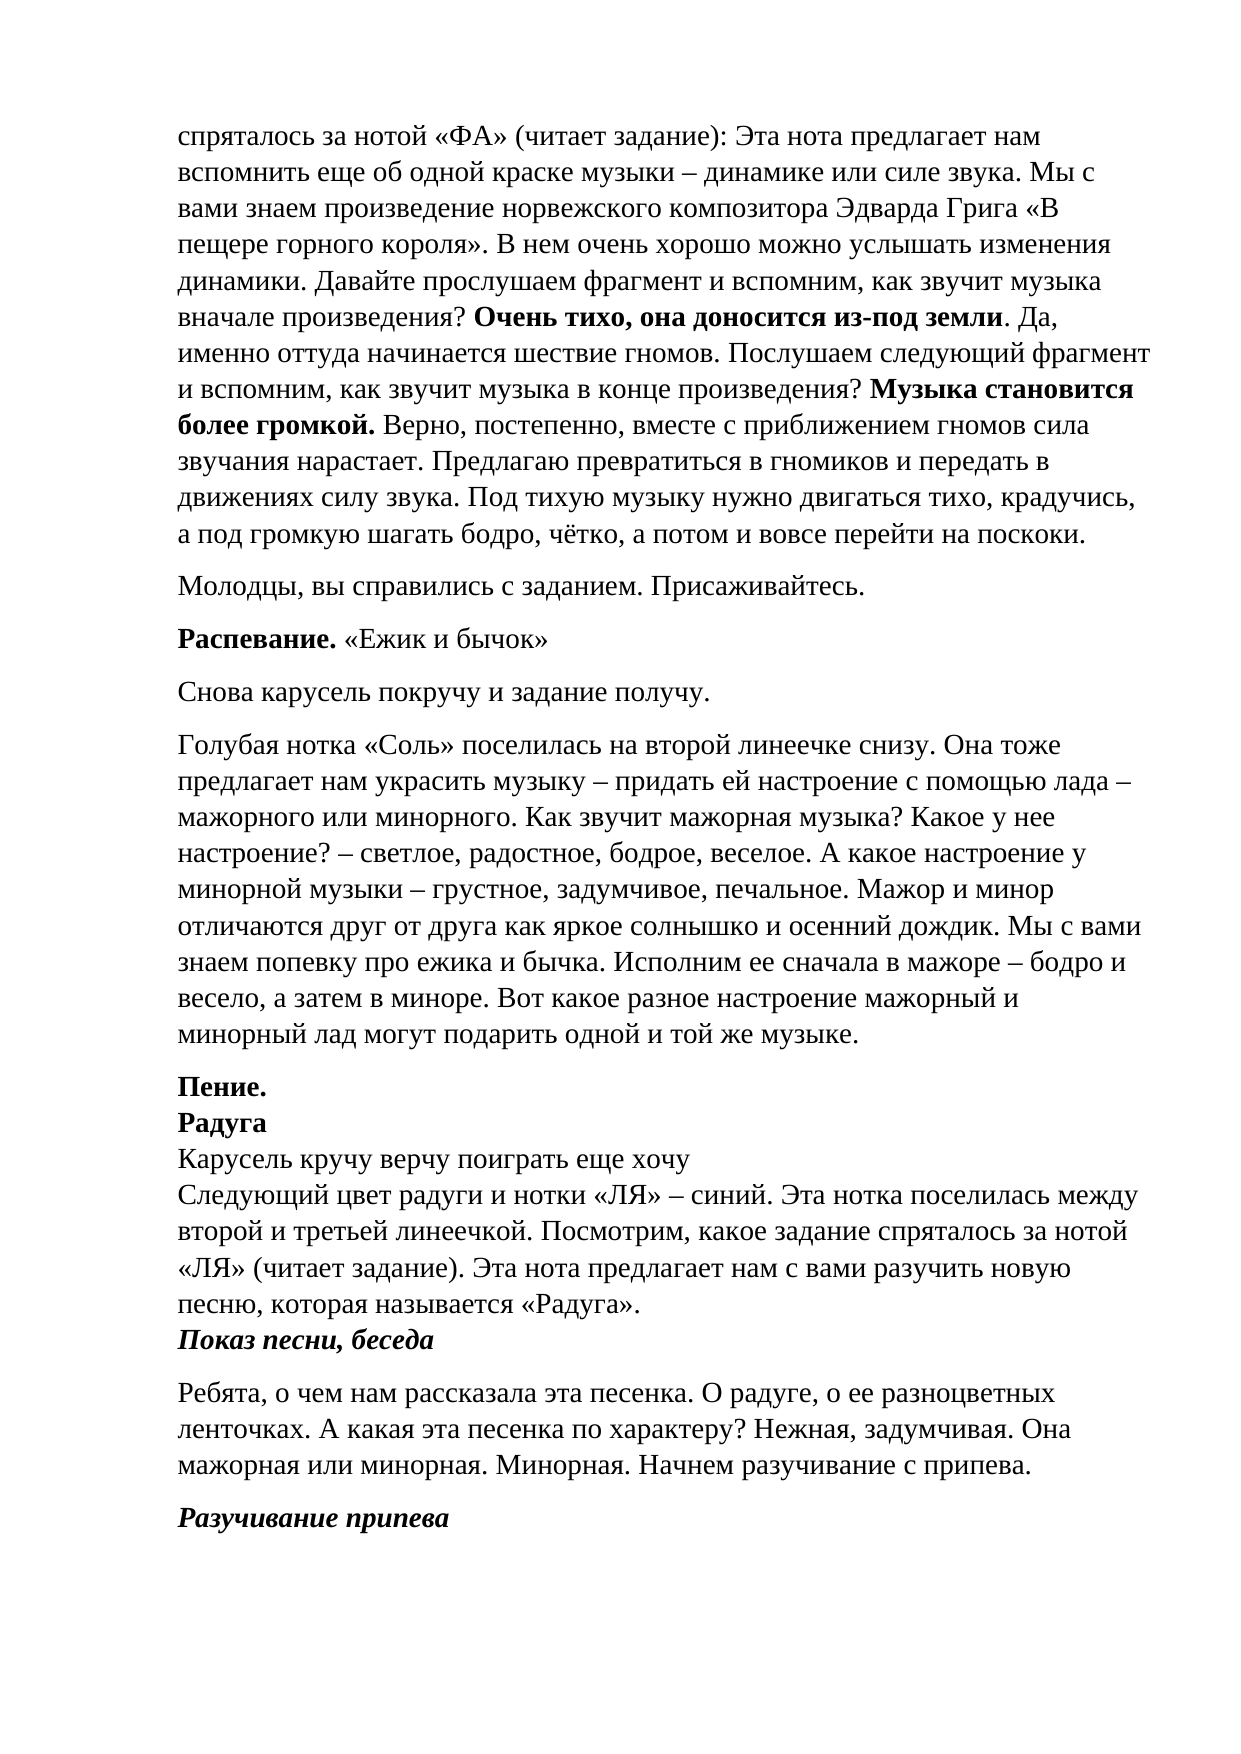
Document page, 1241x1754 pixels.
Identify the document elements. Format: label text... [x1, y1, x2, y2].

text Голубая нотка «Соль» поселилась на второй линеечке снизу. Она тоже предлагает нам украсить музыку – придать ей настроение с помощью лада – мажорного или минорного. Как звучит мажорная музыка? Какое у нее настроение? – светлое, радостное, бодрое, веселое. А какое настроение у минорной музыки – грустное, задумчивое, печальное. Мажор и минор отличаются друг от друга как яркое солнышко и осенний дождик. Мы с вами знаем попевку про ежика и бычка. Исполним ее сначала в мажоре – бодро и весело, а затем в миноре. Вот какое разное настроение мажорный и минорный лад могут подарить одной и той же музыке. [177, 727, 1152, 1050]
text Карусель кручу верчу поиграть еще хочу [177, 1141, 1152, 1175]
text Следующий цвет радуги и нотки «ЛЯ» – синий. Эта нотка поселилась между второй и третьей линеечкой. Посмотрим, какое задание спряталось за нотой «ЛЯ» (читает задание). Эта нота предлагает нам с вами разучить новую песню, которая называется «Радуга». [177, 1177, 1152, 1319]
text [177, 118, 1152, 549]
text Ребята, о чем нам рассказала эта песенка. О радуге, о ее разноцветных ленточках. А какая эта песенка по характеру? Нежная, задумчивая. Она мажорная или минорная. Минорная. Начнем разучивание с припева. [177, 1375, 1152, 1481]
text Показ песни, беседа [177, 1322, 1152, 1356]
text Пение. [177, 1069, 1152, 1102]
text Распевание. «Ежик и бычок» [177, 621, 1152, 655]
text Разучивание припева [177, 1500, 1152, 1533]
text Молодцы, вы справились с заданием. Присаживайтесь. [177, 568, 1152, 602]
text Радуга [177, 1105, 1152, 1139]
text Снова карусель покручу и задание получу. [177, 674, 1152, 708]
